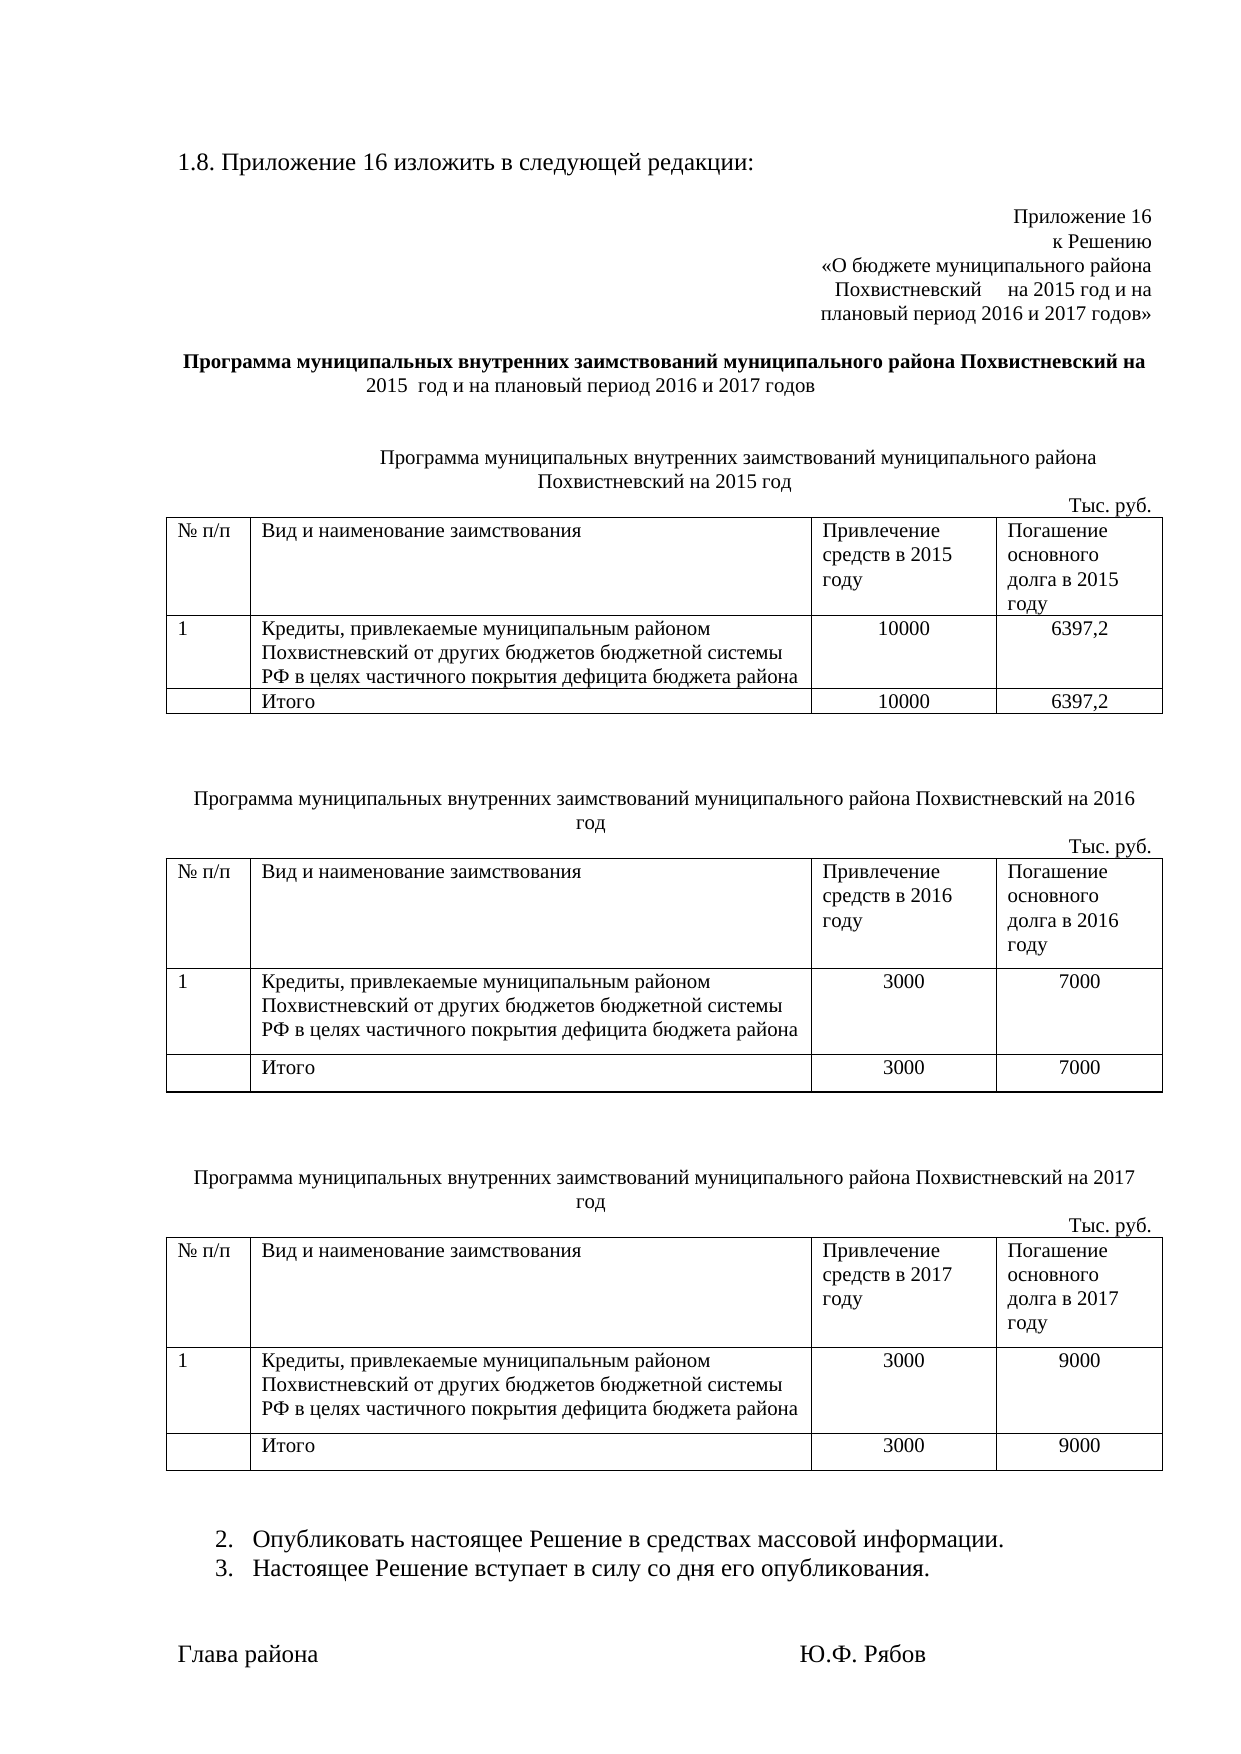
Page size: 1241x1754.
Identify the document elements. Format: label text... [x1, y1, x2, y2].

table_cell 9000 [997, 1434, 1162, 1470]
table_cell 6397,2 [997, 689, 1162, 713]
text Тыс. руб. [29, 834, 1152, 858]
table_cell [167, 1055, 250, 1091]
table_cell 3000 [812, 1348, 996, 1432]
list Опубликовать настоящее Решение в средствах массовой информации. [215, 1524, 1152, 1553]
table_header Вид и наименование заимствования [251, 859, 811, 968]
table_header № п/п [167, 518, 250, 614]
table_header Погашение основного долга в 2017 году [997, 1238, 1162, 1347]
text Похвистневский на 2015 год и на [177, 277, 1152, 301]
text Приложение 16 [177, 204, 1152, 228]
table_header Погашение основного долга в 2015 году [997, 518, 1162, 614]
table_cell Итого [251, 1434, 811, 1470]
table_cell 3000 [812, 969, 996, 1054]
text 1.8. Приложение 16 изложить в следующей редакции: [177, 147, 1152, 176]
text Программа муниципальных внутренних заимствований муниципального района Похвистневский на 2016 год [29, 786, 1152, 834]
table_header Привлечение средств в 2016 году [812, 859, 996, 968]
table_cell Итого [251, 1055, 811, 1091]
table_cell 10000 [812, 689, 996, 713]
text плановый период 2016 и 2017 годов» [177, 301, 1152, 325]
text Программа муниципальных внутренних заимствований муниципального района Похвистневский на 2015 год [177, 445, 1152, 493]
text «О бюджете муниципального района [177, 253, 1152, 277]
text Тыс. руб. [177, 493, 1152, 517]
table_cell [167, 689, 250, 713]
list Настоящее Решение вступает в силу со дня его опубликования. [215, 1553, 1152, 1581]
table_header Привлечение средств в 2017 году [812, 1238, 996, 1347]
table_cell [167, 1434, 250, 1470]
table_cell 3000 [812, 1055, 996, 1091]
table_cell 1 [167, 1348, 250, 1432]
table_cell Кредиты, привлекаемые муниципальным районом Похвистневский от других бюджетов бюджетной системы РФ в целях частичного покрытия дефицита бюджета района [251, 1348, 811, 1432]
table_cell Кредиты, привлекаемые муниципальным районом Похвистневский от других бюджетов бюджетной системы РФ в целях частичного покрытия дефицита бюджета района [251, 969, 811, 1054]
table_cell 10000 [812, 616, 996, 688]
text Тыс. руб. [29, 1213, 1152, 1237]
table_cell 1 [167, 616, 250, 688]
table_cell Итого [251, 689, 811, 713]
table_cell 6397,2 [997, 616, 1162, 688]
table_header № п/п [167, 1238, 250, 1347]
table_cell 1 [167, 969, 250, 1054]
table_header Вид и наименование заимствования [251, 1238, 811, 1347]
table_header № п/п [167, 859, 250, 968]
text Глава района Ю.Ф. Рябов [177, 1639, 1152, 1668]
table_header Привлечение средств в 2015 году [812, 518, 996, 614]
table_header Погашение основного долга в 2016 году [997, 859, 1162, 968]
table_cell 7000 [997, 969, 1162, 1054]
text к Решению [177, 228, 1152, 253]
table_cell Кредиты, привлекаемые муниципальным районом Похвистневский от других бюджетов бюджетной системы РФ в целях частичного покрытия дефицита бюджета района [251, 616, 811, 688]
table_header Вид и наименование заимствования [251, 518, 811, 614]
table_cell 3000 [812, 1434, 996, 1470]
text Программа муниципальных внутренних заимствований муниципального района Похвистневский на 2015 год и на плановый период 2016 и 2017 годов [29, 349, 1152, 397]
table_cell 7000 [997, 1055, 1162, 1091]
table_cell 9000 [997, 1348, 1162, 1432]
text Программа муниципальных внутренних заимствований муниципального района Похвистневский на 2017 год [29, 1165, 1152, 1213]
